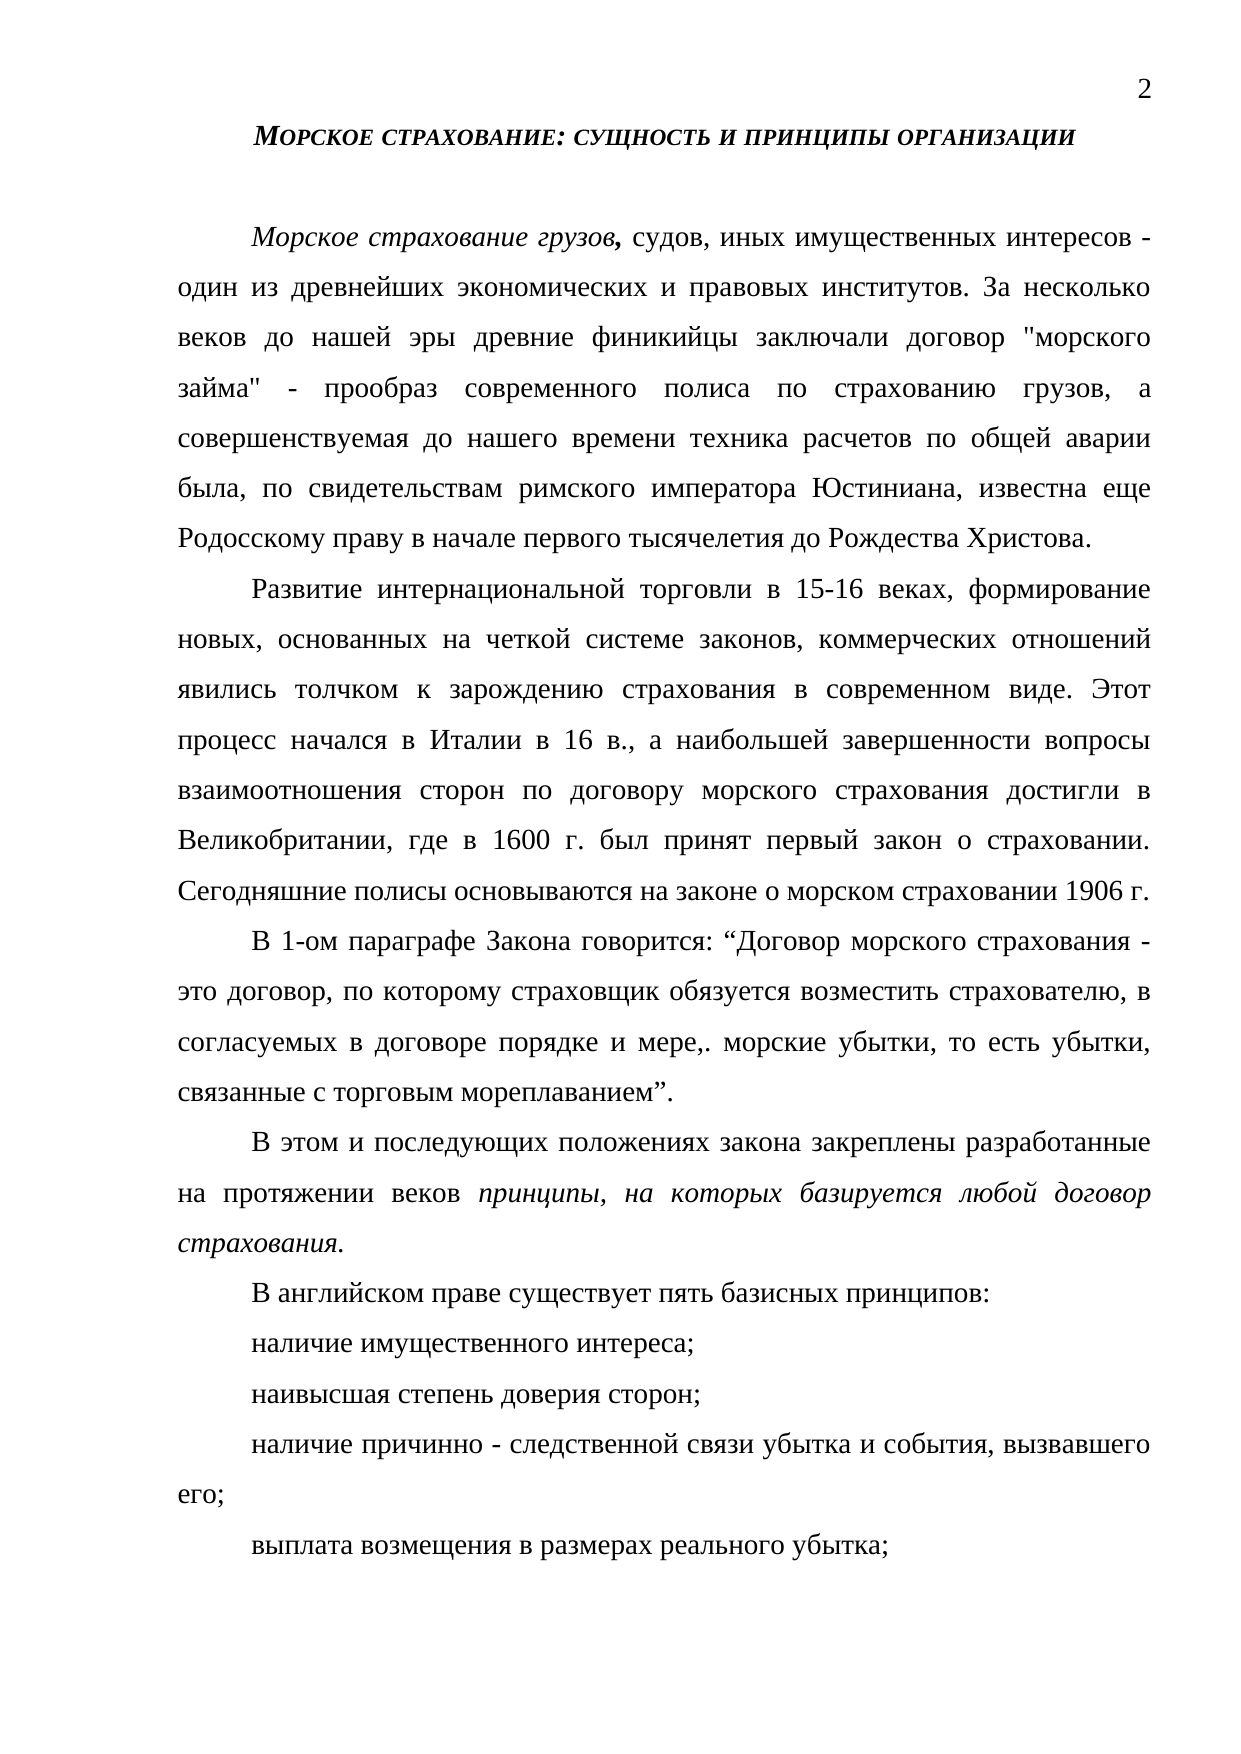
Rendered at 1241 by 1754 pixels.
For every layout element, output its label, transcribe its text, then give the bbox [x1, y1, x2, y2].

text наличие имущественного интереса; [177, 1326, 1152, 1359]
text В английском праве существует пять базисных принципов: [177, 1275, 1152, 1309]
text В этом и последующих положениях закона закреплены разработанные на протяжении веков принципы, на которых базируется любой договор страхования. [177, 1124, 1152, 1258]
text Развитие интернациональной торговли в 15-16 веках, формирование новых, основанных на четкой системе законов, коммерческих отношений явились толчком к зарождению страхования в современном виде. Этот процесс начался в Италии в 16 в., а наибольшей завершенности вопросы взаимоотношения сторон по договору морского страхования достигли в Великобритании, где в 1600 г. был принят первый закон о страховании. Сегодняшние полисы основываются на законе о морском страховании 1906 г. [177, 571, 1152, 906]
text наличие причинно - следственной связи убытка и события, вызвавшего его; [177, 1426, 1152, 1510]
text В 1-ом параграфе Закона говорится: “Договор морского страхования - это договор, по которому страховщик обязуется возместить страхователю, в согласуемых в договоре порядке и мере,. морские убытки, то есть убытки, связанные с торговым мореплаванием”. [177, 923, 1152, 1108]
text Морское страхование грузов, судов, иных имущественных интересов - один из древнейших экономических и правовых институтов. За несколько веков до нашей эры древние финикийцы заключали договор "морского займа" - прообраз современного полиса по страхованию грузов, а совершенствуемая до нашего времени техника расчетов по общей аварии была, по свидетельствам римского императора Юстиниана, известна еще Родосскому праву в начале первого тысячелетия до Рождества Христова. [177, 219, 1152, 554]
subtitle Морское страхование: сущность и принципы организации [177, 118, 1152, 152]
text наивысшая степень доверия сторон; [177, 1376, 1152, 1409]
text выплата возмещения в размерах реального убытка; [177, 1527, 1152, 1560]
